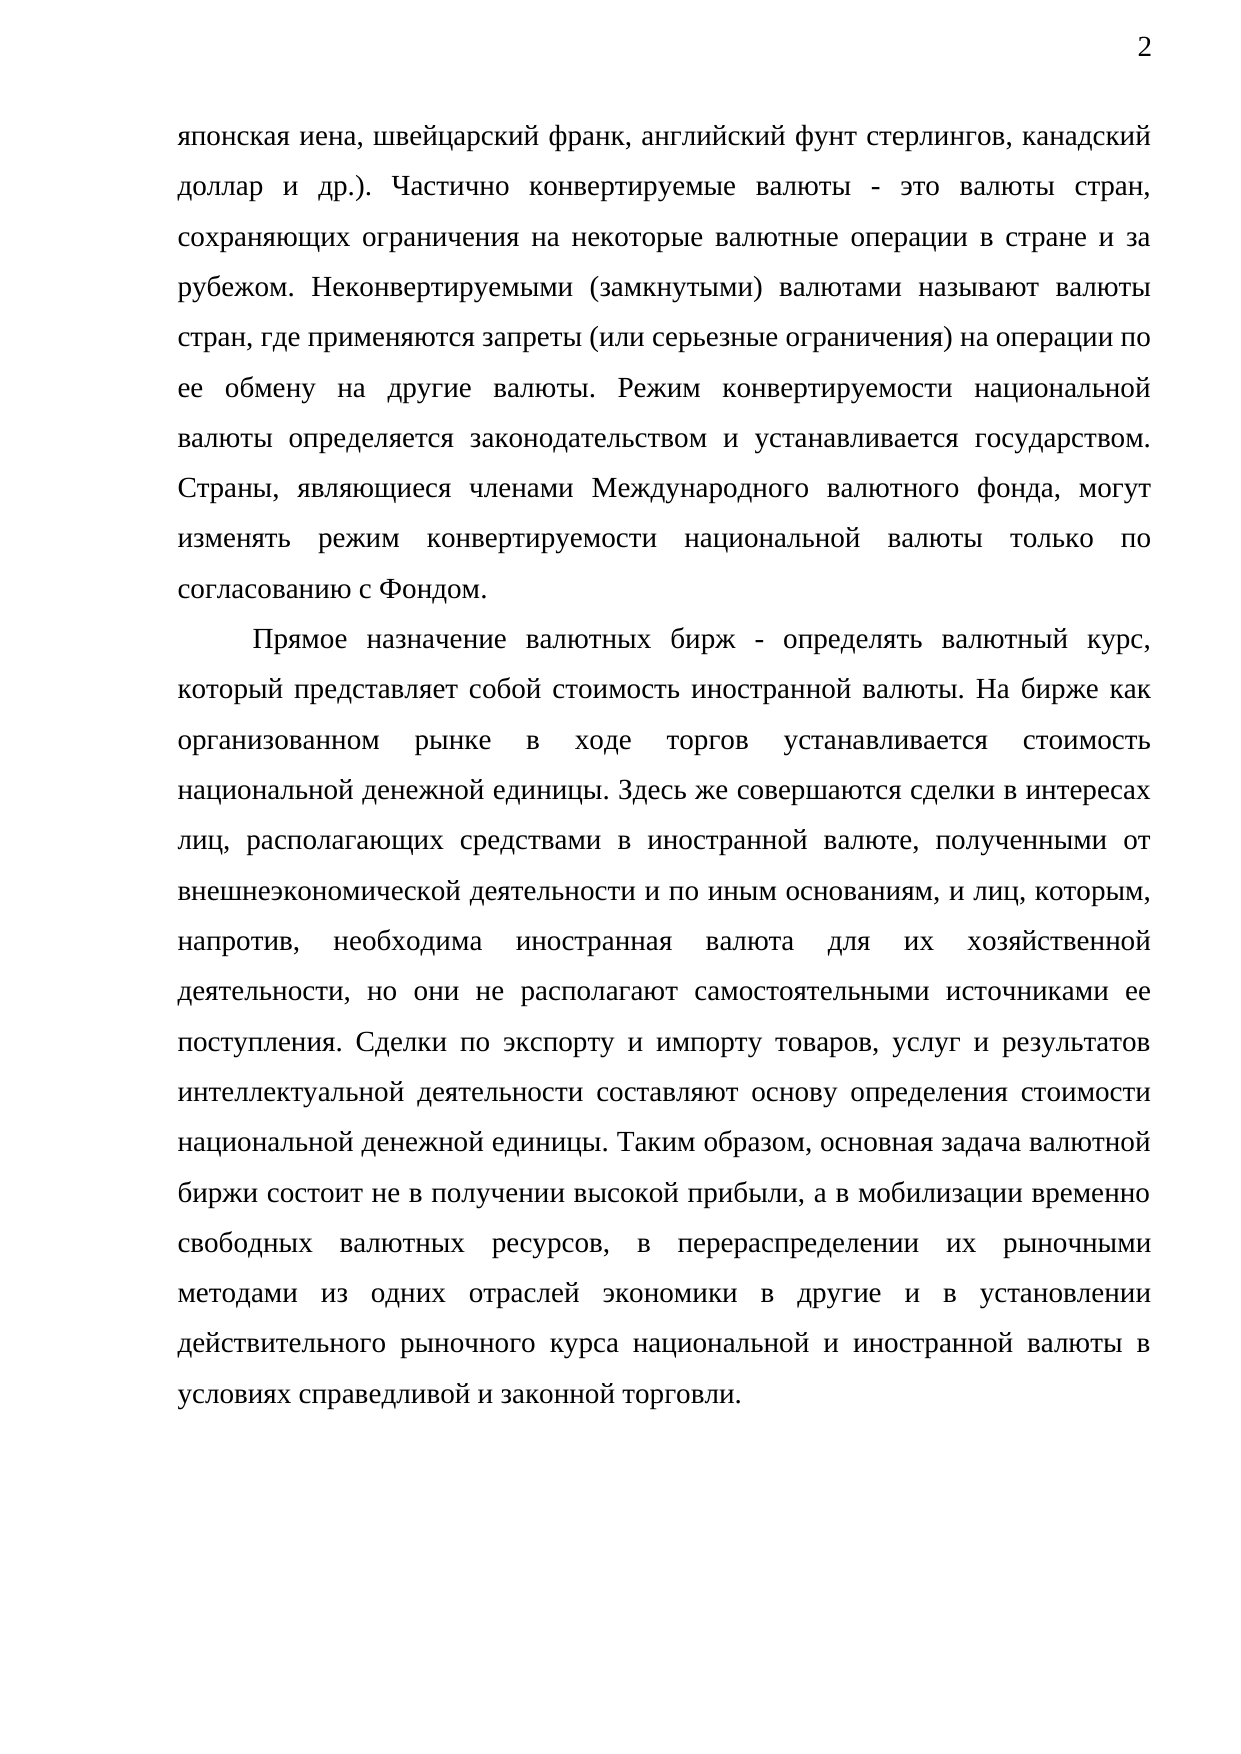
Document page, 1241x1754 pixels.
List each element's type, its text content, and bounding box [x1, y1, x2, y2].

text Прямое назначение валютных бирж - определять валютный курс, который представляет собой стоимость иностранной валюты. На бирже как организованном рынке в ходе торгов устанавливается стоимость национальной денежной единицы. Здесь же совершаются сделки в интересах лиц, располагающих средствами в иностранной валюте, полученными от внешнеэкономической деятельности и по иным основаниям, и лиц, которым, напротив, необходима иностранная валюта для их хозяйственной деятельности, но они не располагают самостоятельными источниками ее поступления. Сделки по экспорту и импорту товаров, услуг и результатов интеллектуальной деятельности составляют основу определения стоимости национальной денежной единицы. Таким образом, основная задача валютной биржи состоит не в получении высокой прибыли, а в мобилизации временно свободных валютных ресурсов, в перераспределении их рыночными методами из одних отраслей экономики в другие и в установлении действительного рыночного курса национальной и иностранной валюты в условиях справедливой и законной торговли. [177, 621, 1152, 1409]
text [177, 118, 1152, 604]
